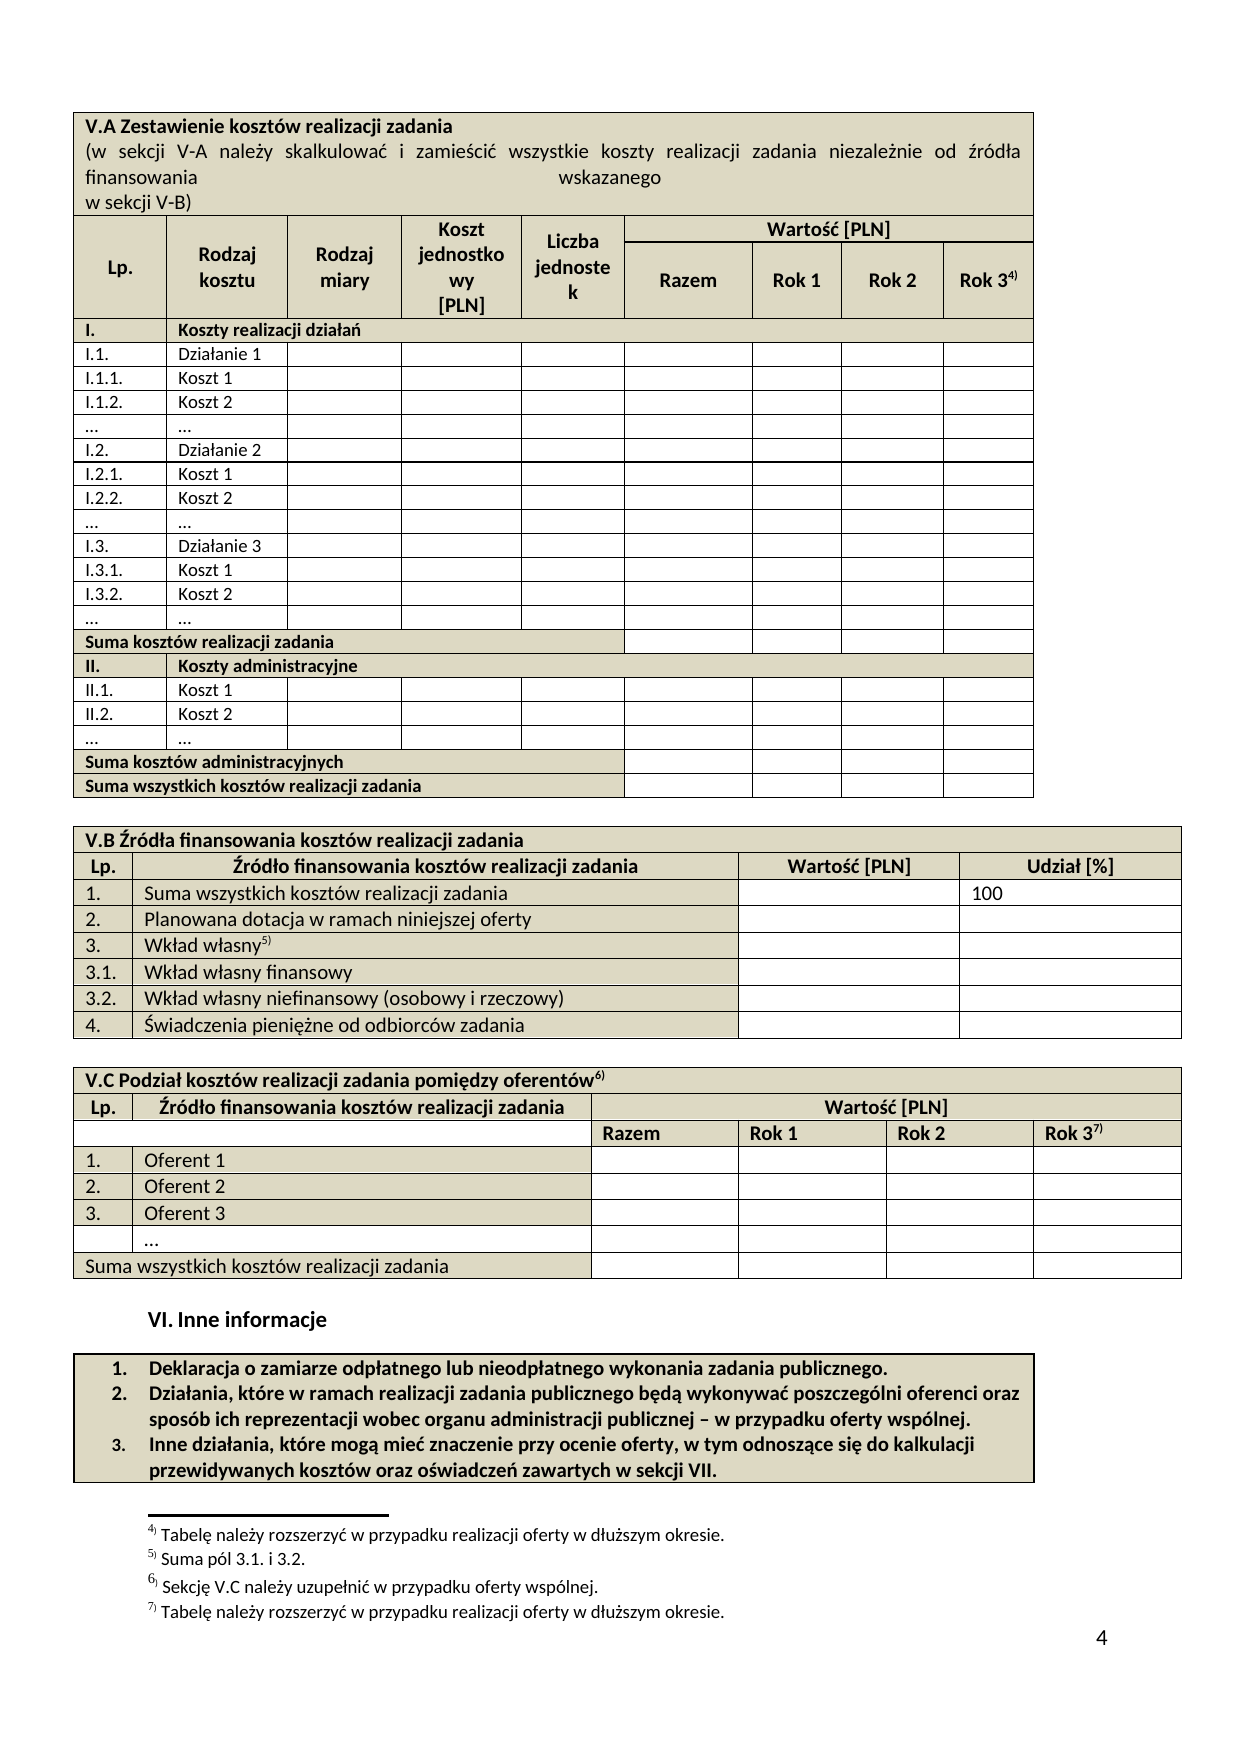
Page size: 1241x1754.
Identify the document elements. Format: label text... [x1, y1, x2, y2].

table_cell [944, 726, 1033, 749]
table_cell Koszt 2 [167, 582, 287, 605]
table_cell [625, 558, 752, 581]
table_cell [288, 415, 401, 437]
table_cell [944, 630, 1033, 653]
table_cell [944, 463, 1033, 485]
table_cell [522, 534, 624, 557]
table_cell Koszt 2 [167, 702, 287, 725]
table_cell [288, 558, 401, 581]
table_cell Działanie 2 [167, 439, 287, 461]
table_cell [625, 606, 752, 629]
table_cell [522, 391, 624, 413]
table_cell [288, 606, 401, 629]
table_header V.C Podział kosztów realizacji zadania pomiędzy oferentów) [74, 1068, 1181, 1093]
table_cell [625, 750, 752, 773]
table_cell [402, 510, 521, 533]
table_cell Oferent 3 [133, 1200, 591, 1225]
table_cell … [167, 606, 287, 629]
table_cell [625, 439, 752, 461]
table_cell [522, 343, 624, 366]
table_cell [753, 391, 841, 413]
table_cell [960, 986, 1181, 1011]
table_cell I.2. [74, 439, 166, 461]
table_cell [625, 702, 752, 725]
table_cell [592, 1253, 738, 1278]
table_cell [739, 1226, 886, 1252]
table_cell 4. [74, 1012, 132, 1037]
table_cell Suma kosztów administracyjnych [74, 750, 624, 773]
table_cell Świadczenia pieniężne od odbiorców zadania [133, 1012, 738, 1037]
table_cell [402, 367, 521, 389]
table_cell [402, 391, 521, 413]
table_cell [739, 1174, 886, 1199]
table_cell Lp. [74, 216, 166, 318]
table_cell Wartość [PLN] [592, 1094, 1181, 1119]
table_cell Rok 3) [944, 243, 1033, 318]
table_cell [739, 933, 959, 958]
table_cell [842, 367, 943, 389]
table_cell 1. [74, 1147, 132, 1172]
table_cell [1034, 1253, 1181, 1278]
table_cell [74, 1226, 132, 1252]
table_cell [887, 1226, 1033, 1252]
table_cell [739, 959, 959, 984]
table_cell [944, 534, 1033, 557]
table_cell 1. [74, 880, 132, 905]
table_cell Wkład własny finansowy [133, 959, 738, 984]
table_cell [842, 486, 943, 509]
table_cell [592, 1174, 738, 1199]
table_cell [944, 415, 1033, 437]
table_cell 3.2. [74, 986, 132, 1011]
table_cell Suma wszystkich kosztów realizacji zadania [74, 774, 624, 797]
table_cell [944, 486, 1033, 509]
table_cell Razem [625, 243, 752, 318]
table_cell [944, 750, 1033, 773]
table_cell [522, 415, 624, 437]
table_cell [522, 510, 624, 533]
table_cell [625, 391, 752, 413]
table_cell I.3.2. [74, 582, 166, 605]
table_cell [288, 702, 401, 725]
table_cell [887, 1200, 1033, 1225]
table_cell … [133, 1226, 591, 1252]
table_cell [842, 726, 943, 749]
table_cell [753, 606, 841, 629]
table_cell … [74, 606, 166, 629]
table_cell [842, 439, 943, 461]
table_cell [842, 415, 943, 437]
table_cell [625, 415, 752, 437]
table_cell [944, 439, 1033, 461]
table_cell Rodzaj miary [288, 216, 401, 318]
table_cell [522, 439, 624, 461]
table_cell [288, 439, 401, 461]
table_cell [1034, 1147, 1181, 1172]
table_cell [842, 678, 943, 701]
table_cell [402, 606, 521, 629]
table_cell [1034, 1200, 1181, 1225]
table_cell [842, 534, 943, 557]
table_cell [402, 534, 521, 557]
table_cell [288, 582, 401, 605]
table_cell [402, 582, 521, 605]
table_cell [753, 774, 841, 797]
table_cell Udział [%] [960, 853, 1181, 879]
table_cell Rok 2 [887, 1121, 1033, 1146]
table_cell I. [74, 319, 166, 342]
table_cell [288, 486, 401, 509]
table_cell [592, 1147, 738, 1172]
table_cell Liczba jednostek [522, 216, 624, 318]
table_cell [753, 463, 841, 485]
table_cell Rok 3) [1034, 1121, 1181, 1146]
table_cell [288, 534, 401, 557]
table_cell [944, 702, 1033, 725]
table_cell [739, 880, 959, 905]
table_cell [944, 606, 1033, 629]
table_header V.B Źródła finansowania kosztów realizacji zadania [74, 827, 1181, 852]
table_cell [288, 391, 401, 413]
table_cell Koszt 1 [167, 558, 287, 581]
table_cell [522, 702, 624, 725]
table_cell [753, 343, 841, 366]
table_cell [753, 486, 841, 509]
table_cell [625, 630, 752, 653]
table_cell Oferent 1 [133, 1147, 591, 1172]
table_cell [944, 343, 1033, 366]
table_cell Suma wszystkich kosztów realizacji zadania [74, 1253, 591, 1278]
table_cell [887, 1253, 1033, 1278]
table_cell [960, 1012, 1181, 1037]
table_cell Działanie 1 [167, 343, 287, 366]
table_cell 3. [74, 933, 132, 958]
table_cell Koszt 1 [167, 367, 287, 389]
table_cell I.2.2. [74, 486, 166, 509]
table_cell [402, 678, 521, 701]
table_cell [522, 582, 624, 605]
table_cell [402, 343, 521, 366]
table_cell [522, 367, 624, 389]
table_cell [753, 702, 841, 725]
table_cell [944, 582, 1033, 605]
table_cell I.1.1. [74, 367, 166, 389]
table_cell [522, 678, 624, 701]
table_cell [402, 486, 521, 509]
table_cell [625, 678, 752, 701]
table_cell [753, 415, 841, 437]
table_cell [522, 486, 624, 509]
table_cell 100 [960, 880, 1181, 905]
table_cell [625, 463, 752, 485]
table_cell [842, 774, 943, 797]
table_cell Rodzaj kosztu [167, 216, 287, 318]
table_cell [842, 702, 943, 725]
table_cell Wkład własny) [133, 933, 738, 958]
table_cell [288, 367, 401, 389]
table_cell [753, 439, 841, 461]
table_cell [288, 463, 401, 485]
table_cell [592, 1226, 738, 1252]
table_cell … [74, 510, 166, 533]
table_cell [74, 1121, 591, 1146]
table_cell Rok 1 [753, 243, 841, 318]
table_cell Źródło finansowania kosztów realizacji zadania [133, 1094, 591, 1119]
table_cell [960, 959, 1181, 984]
table_cell [842, 391, 943, 413]
table_cell [402, 558, 521, 581]
table_cell [625, 582, 752, 605]
table_cell [402, 463, 521, 485]
table_cell [625, 510, 752, 533]
table_cell 2. [74, 1174, 132, 1199]
table_cell [944, 510, 1033, 533]
table_cell [753, 558, 841, 581]
table_cell [625, 534, 752, 557]
table_cell [842, 463, 943, 485]
table_cell [288, 343, 401, 366]
table_cell [625, 774, 752, 797]
table_cell [402, 415, 521, 437]
table_cell [739, 1147, 886, 1172]
table_cell [753, 582, 841, 605]
table_cell [625, 486, 752, 509]
table_cell … [167, 510, 287, 533]
table_cell [625, 367, 752, 389]
table_cell [402, 726, 521, 749]
table_cell I.3. [74, 534, 166, 557]
table_cell [402, 702, 521, 725]
table_cell [288, 726, 401, 749]
table_cell … [74, 415, 166, 437]
table_cell Suma wszystkich kosztów realizacji zadania [133, 880, 738, 905]
table_cell Rok 2 [842, 243, 943, 318]
table_cell II.1. [74, 678, 166, 701]
table_cell Rok 1 [739, 1121, 886, 1146]
table_cell [842, 750, 943, 773]
table_cell Oferent 2 [133, 1174, 591, 1199]
table_cell II. [74, 654, 166, 677]
table_cell [842, 510, 943, 533]
table_cell 2. [74, 906, 132, 932]
table_cell … [167, 726, 287, 749]
table_cell 3.1. [74, 959, 132, 984]
table_cell [739, 1253, 886, 1278]
table_cell II.2. [74, 702, 166, 725]
table_cell Koszt 1 [167, 463, 287, 485]
table_cell [288, 678, 401, 701]
table_cell Źródło finansowania kosztów realizacji zadania [133, 853, 738, 879]
table_cell [842, 606, 943, 629]
table_cell [288, 510, 401, 533]
table_cell [402, 439, 521, 461]
table_cell [522, 726, 624, 749]
table_cell 3. [74, 1200, 132, 1225]
table_cell [753, 678, 841, 701]
table_cell [960, 906, 1181, 932]
table_cell Koszt 2 [167, 486, 287, 509]
table_cell [960, 933, 1181, 958]
table_cell [522, 606, 624, 629]
table_cell Wartość [PLN] [739, 853, 959, 879]
table_cell [887, 1174, 1033, 1199]
table_cell [842, 630, 943, 653]
table_cell Wartość [PLN] [625, 216, 1033, 241]
table_cell [944, 558, 1033, 581]
table_cell Działanie 3 [167, 534, 287, 557]
table_cell … [167, 415, 287, 437]
table_cell [753, 726, 841, 749]
table_cell [753, 510, 841, 533]
table_cell [625, 343, 752, 366]
table_cell [944, 678, 1033, 701]
table_cell Planowana dotacja w ramach niniejszej oferty [133, 906, 738, 932]
table_cell [592, 1200, 738, 1225]
table_cell [522, 558, 624, 581]
table_cell I.1.2. [74, 391, 166, 413]
table_cell [1034, 1226, 1181, 1252]
table_cell [944, 367, 1033, 389]
table_cell Koszty administracyjne [167, 654, 1033, 677]
table_cell [739, 986, 959, 1011]
table_cell [522, 463, 624, 485]
table_cell Suma kosztów realizacji zadania [74, 630, 624, 653]
table_cell [753, 630, 841, 653]
table_header Deklaracja o zamiarze odpłatnego lub nieodpłatnego wykonania zadania publicznego. Działania, które w ramach realizacji zadania publicznego będą wykonywać poszczególni oferenci oraz sposób ich reprezentacji wobec organu administracji publicznej – w przypadku oferty wspólnej. Inne działania, które mogą mieć znaczenie przy ocenie oferty, w tym odnoszące się do kalkulacji przewidywanych kosztów oraz oświadczeń zawartych w sekcji VII. [75, 1355, 1033, 1482]
table_cell I.1. [74, 343, 166, 366]
table_cell [739, 906, 959, 932]
table_cell Koszty realizacji działań [167, 319, 1033, 342]
table_cell Koszt jednostkowy [PLN] [402, 216, 521, 318]
table_cell Wkład własny niefinansowy (osobowy i rzeczowy) [133, 986, 738, 1011]
table_cell [753, 750, 841, 773]
table_cell [842, 558, 943, 581]
table_cell Koszt 1 [167, 678, 287, 701]
table_cell Razem [592, 1121, 738, 1146]
table_header V.A Zestawienie kosztów realizacji zadania (w sekcji V-A należy skalkulować i zamieścić wszystkie koszty realizacji zadania niezależnie od źródła finansowania wskazanego w sekcji V-B) [74, 113, 1033, 215]
table_cell [753, 534, 841, 557]
table_cell [739, 1200, 886, 1225]
table_cell I.3.1. [74, 558, 166, 581]
table_cell … [74, 726, 166, 749]
table_cell Lp. [74, 853, 132, 879]
table_cell [842, 582, 943, 605]
table_cell Koszt 2 [167, 391, 287, 413]
table_cell I.2.1. [74, 463, 166, 485]
table_cell [1034, 1174, 1181, 1199]
table_cell [944, 391, 1033, 413]
table_cell Lp. [74, 1094, 132, 1119]
table_cell [887, 1147, 1033, 1172]
table_cell [944, 774, 1033, 797]
table_cell [739, 1012, 959, 1037]
table_cell [625, 726, 752, 749]
table_cell [753, 367, 841, 389]
text VI. Inne informacje [148, 1305, 1107, 1333]
table_cell [842, 343, 943, 366]
